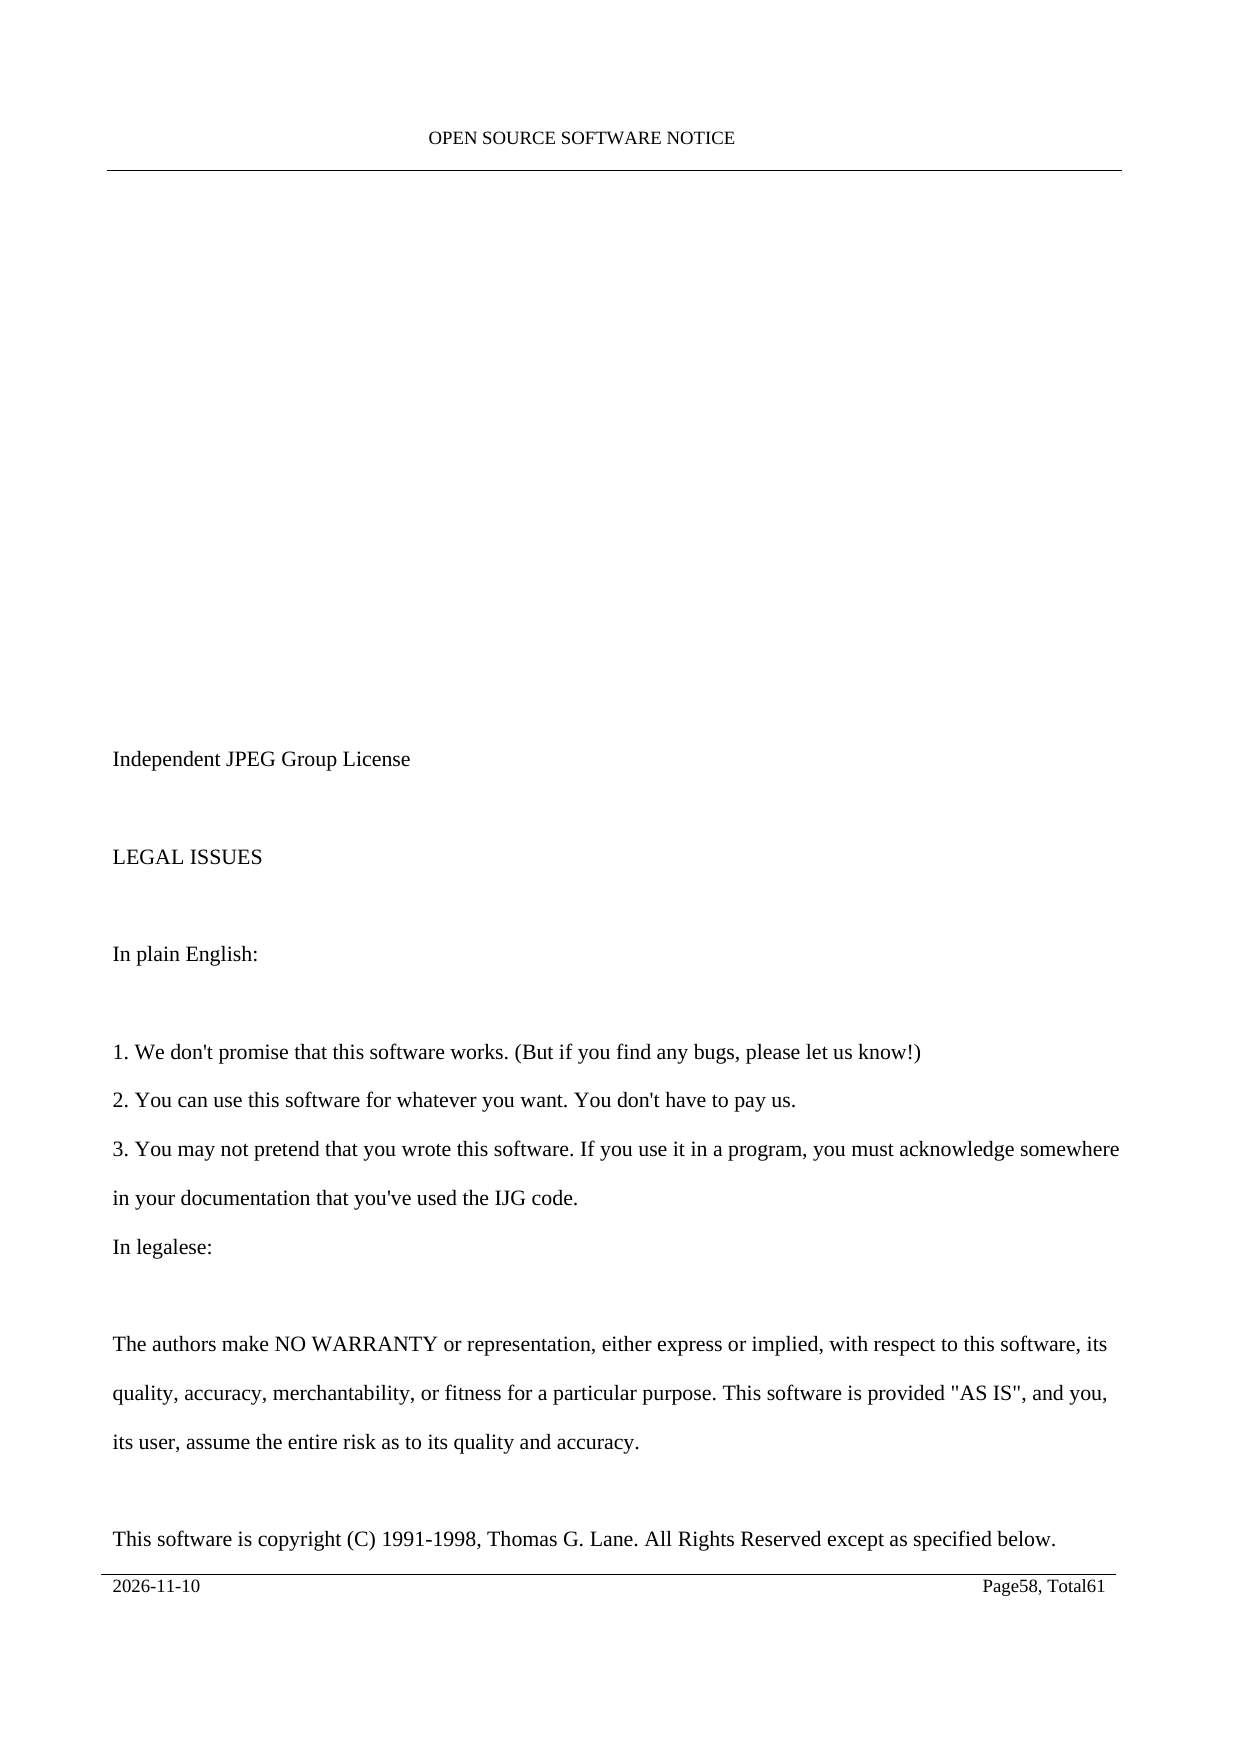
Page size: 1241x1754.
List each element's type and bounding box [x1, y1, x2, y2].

text [112, 206, 1128, 1555]
